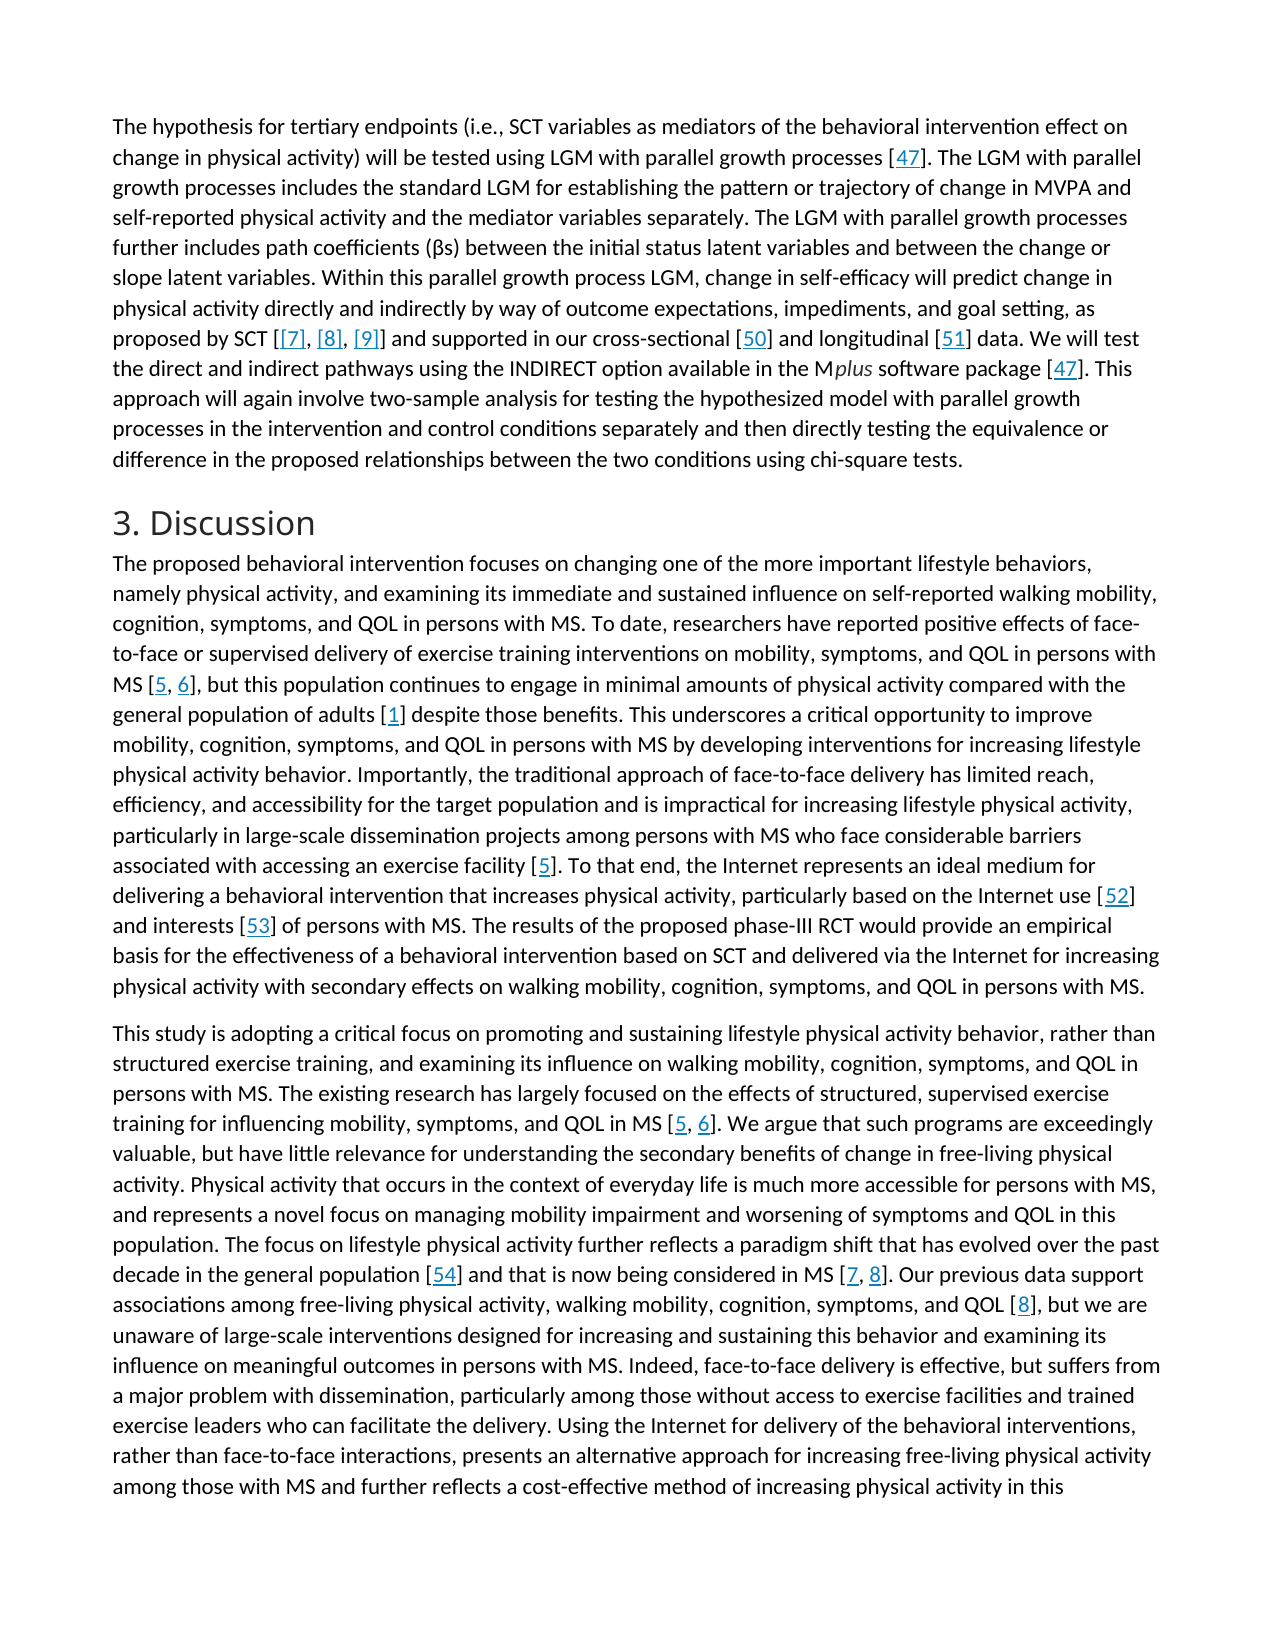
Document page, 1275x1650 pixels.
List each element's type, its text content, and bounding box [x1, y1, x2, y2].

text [112, 1019, 1162, 1500]
text The proposed behavioral intervention focuses on changing one of the more important lifestyle behaviors, namely physical activity, and examining its immediate and sustained influence on self-reported walking mobility, cognition, symptoms, and QOL in persons with MS. To date, researchers have reported positive effects of face-to-face or supervised delivery of exercise training interventions on mobility, symptoms, and QOL in persons with MS [5, 6], but this population continues to engage in minimal amounts of physical activity compared with the general population of adults [1] despite those benefits. This underscores a critical opportunity to improve mobility, cognition, symptoms, and QOL in persons with MS by developing interventions for increasing lifestyle physical activity behavior. Importantly, the traditional approach of face-to-face delivery has limited reach, efficiency, and accessibility for the target population and is impractical for increasing lifestyle physical activity, particularly in large-scale dissemination projects among persons with MS who face considerable barriers associated with accessing an exercise facility [5]. To that end, the Internet represents an ideal medium for delivering a behavioral intervention that increases physical activity, particularly based on the Internet use [52] and interests [53] of persons with MS. The results of the proposed phase-III RCT would provide an empirical basis for the effectiveness of a behavioral intervention based on SCT and delivered via the Internet for increasing physical activity with secondary effects on walking mobility, cognition, symptoms, and QOL in persons with MS. [112, 549, 1162, 1000]
text The hypothesis for tertiary endpoints (i.e., SCT variables as mediators of the behavioral intervention effect on change in physical activity) will be tested using LGM with parallel growth processes [47]. The LGM with parallel growth processes includes the standard LGM for establishing the pattern or trajectory of change in MVPA and self-reported physical activity and the mediator variables separately. The LGM with parallel growth processes further includes path coefficients (βs) between the initial status latent variables and between the change or slope latent variables. Within this parallel growth process LGM, change in self-efficacy will predict change in physical activity directly and indirectly by way of outcome expectations, impediments, and goal setting, as proposed by SCT [[7], [8], [9]] and supported in our cross-sectional [50] and longitudinal [51] data. We will test the direct and indirect pathways using the INDIRECT option available in the Mplus software package [47]. This approach will again involve two-sample analysis for testing the hypothesized model with parallel growth processes in the intervention and control conditions separately and then directly testing the equivalence or difference in the proposed relationships between the two conditions using chi-square tests. [112, 112, 1162, 473]
subtitle 3. Discussion [112, 500, 1162, 545]
